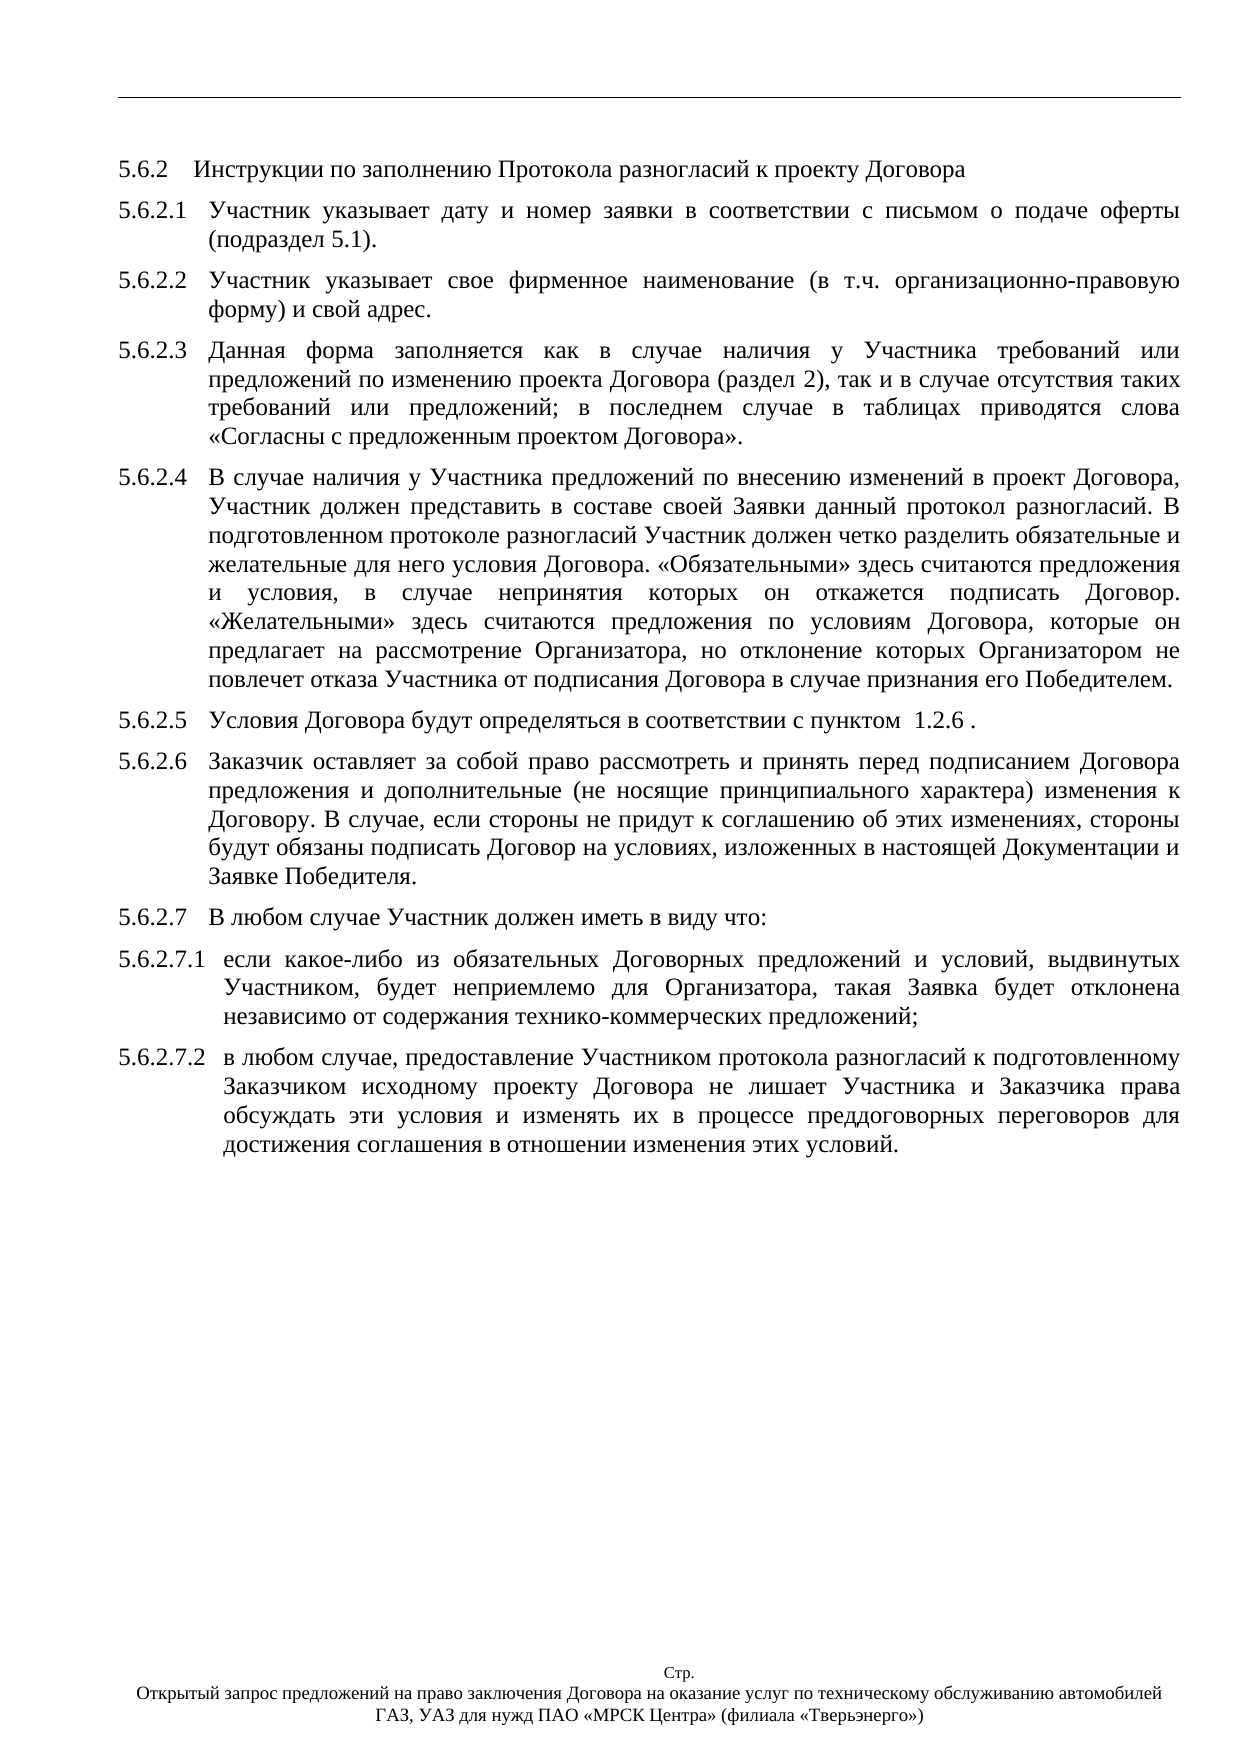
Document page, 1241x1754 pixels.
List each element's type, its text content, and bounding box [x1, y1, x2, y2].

list Участник указывает дату и номер заявки в соответствии с письмом о подаче оферты (подраздел 5.1). [118, 195, 1181, 252]
list Участник указывает свое фирменное наименование (в т.ч. организационно-правовую форму) и свой адрес. [118, 265, 1181, 322]
list В случае наличия у Участника предложений по внесению изменений в проект Договора, Участник должен представить в составе своей Заявки данный протокол разногласий. В подготовленном протоколе разногласий Участник должен четко разделить обязательные и желательные для него условия Договора. «Обязательными» здесь считаются предложения и условия, в случае непринятия которых он откажется подписать Договор. «Желательными» здесь считаются предложения по условиям Договора, которые он предлагает на рассмотрение Организатора, но отклонение которых Организатором не повлечет отказа Участника от подписания Договора в случае признания его Победителем. [118, 462, 1181, 692]
subtitle Инструкции по заполнению Протокола разногласий к проекту Договора [118, 154, 1181, 182]
list Условия Договора будут определяться в соответствии с пунктом 1.2.6 . [118, 705, 1181, 734]
list если какое-либо из обязательных Договорных предложений и условий, выдвинутых Участником, будет неприемлемо для Организатора, такая Заявка будет отклонена независимо от содержания технико-коммерческих предложений; [118, 944, 1181, 1030]
list в любом случае, предоставление Участником протокола разногласий к подготовленному Заказчиком исходному проекту Договора не лишает Участника и Заказчика права обсуждать эти условия и изменять их в процессе преддоговорных переговоров для достижения соглашения в отношении изменения этих условий. [118, 1042, 1181, 1157]
list В любом случае Участник должен иметь в виду что: [118, 902, 1181, 931]
list Данная форма заполняется как в случае наличия у Участника требований или предложений по изменению проекта Договора (раздел 2), так и в случае отсутствия таких требований или предложений; в последнем случае в таблицах приводятся слова «Согласны с предложенным проектом Договора». [118, 335, 1181, 450]
list Заказчик оставляет за собой право рассмотреть и принять перед подписанием Договора предложения и дополнительные (не носящие принципиального характера) изменения к Договору. В случае, если стороны не придут к соглашению об этих изменениях, стороны будут обязаны подписать Договор на условиях, изложенных в настоящей Документации и Заявке Победителя. [118, 746, 1181, 890]
